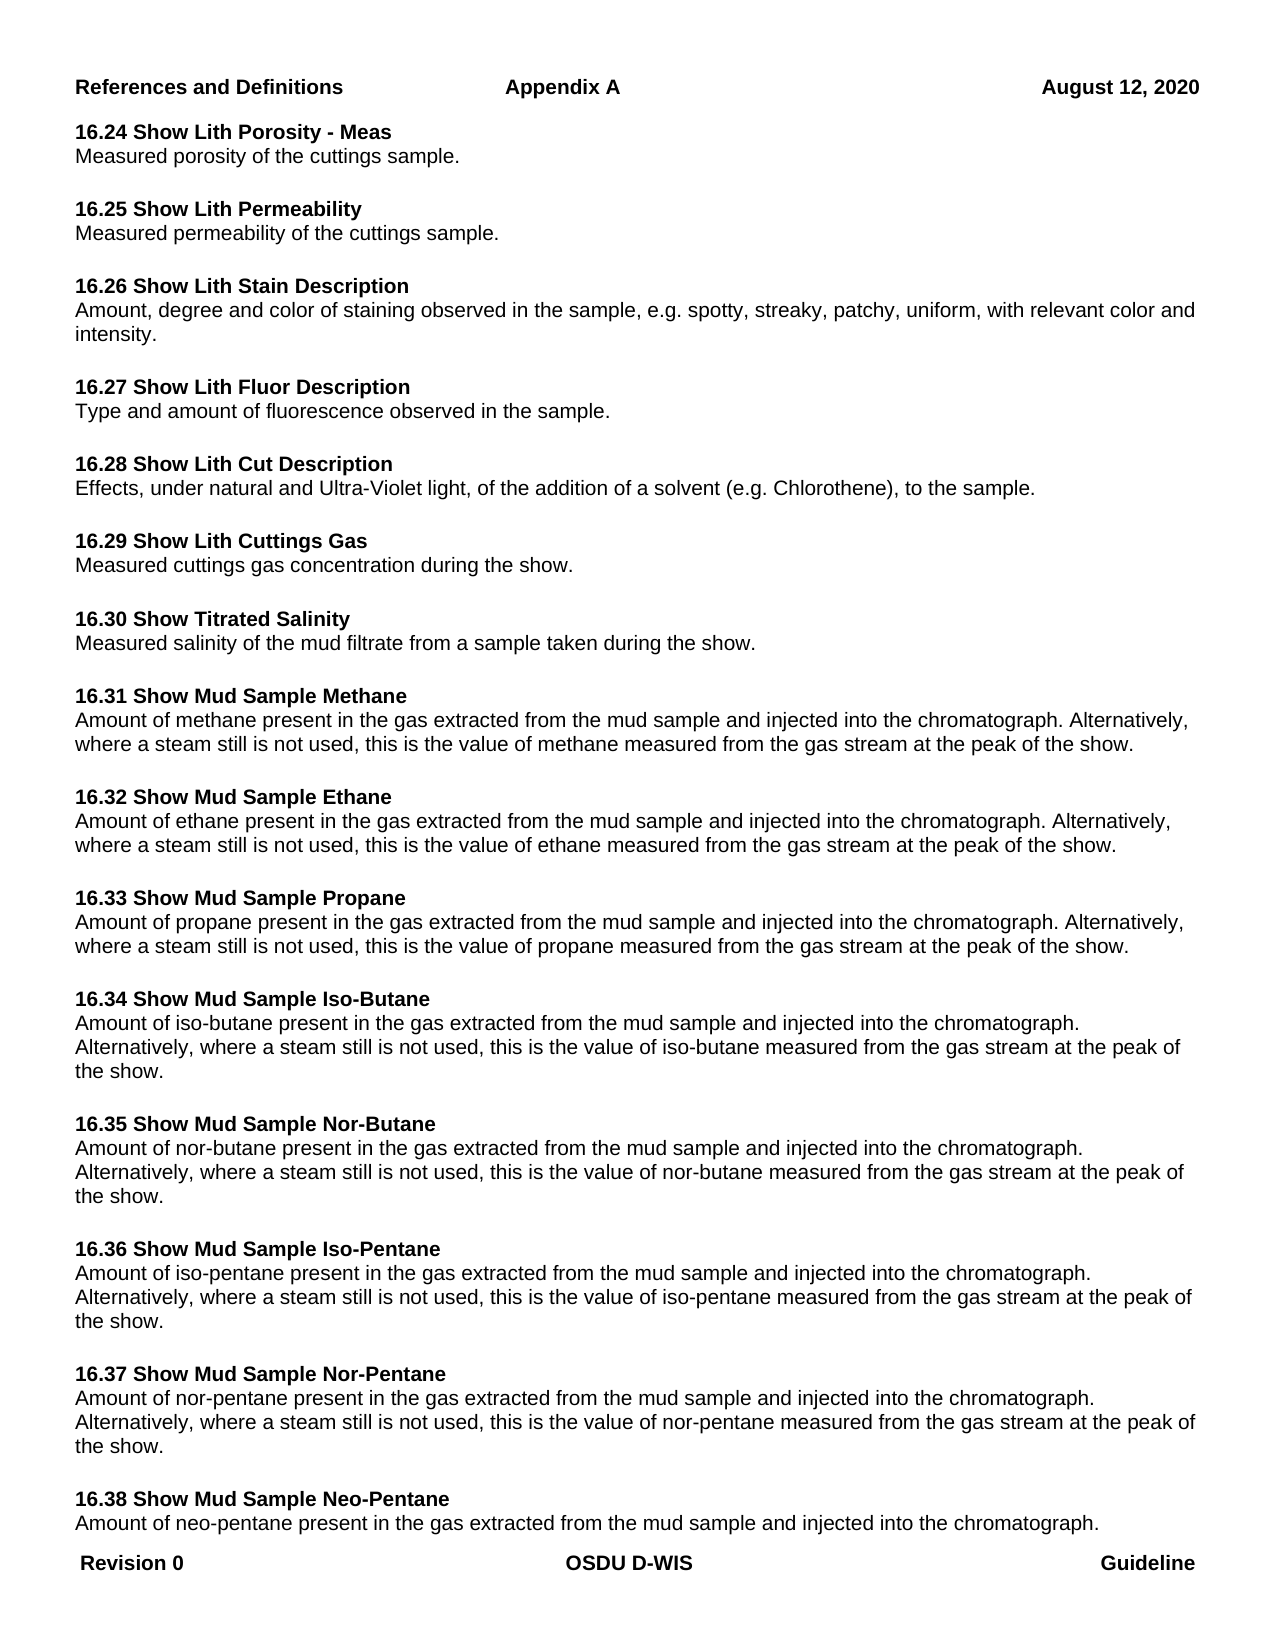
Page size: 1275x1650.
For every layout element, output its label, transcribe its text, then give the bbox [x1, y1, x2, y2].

text 16.36 Show Mud Sample Iso-Pentane Amount of iso-pentane present in the gas extracted from the mud sample and injected into the chromatograph. Alternatively, where a steam still is not used, this is the value of iso-pentane measured from the gas stream at the peak of the show. [75, 1237, 1200, 1332]
text 16.28 Show Lith Cut Description Effects, under natural and Ultra-Violet light, of the addition of a solvent (e.g. Chlorothene), to the sample. [75, 452, 1200, 500]
text 16.33 Show Mud Sample Propane Amount of propane present in the gas extracted from the mud sample and injected into the chromatograph. Alternatively, where a steam still is not used, this is the value of propane measured from the gas stream at the peak of the show. [75, 886, 1200, 957]
text 16.29 Show Lith Cuttings Gas Measured cuttings gas concentration during the show. [75, 529, 1200, 577]
text 16.26 Show Lith Stain Description Amount, degree and color of staining observed in the sample, e.g. spotty, streaky, patchy, uniform, with relevant color and intensity. [75, 274, 1200, 346]
text 16.31 Show Mud Sample Methane Amount of methane present in the gas extracted from the mud sample and injected into the chromatograph. Alternatively, where a steam still is not used, this is the value of methane measured from the gas stream at the peak of the show. [75, 683, 1200, 755]
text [75, 1487, 1200, 1534]
text 16.34 Show Mud Sample Iso-Butane Amount of iso-butane present in the gas extracted from the mud sample and injected into the chromatograph. Alternatively, where a steam still is not used, this is the value of iso-butane measured from the gas stream at the peak of the show. [75, 987, 1200, 1082]
text 16.30 Show Titrated Salinity Measured salinity of the mud filtrate from a sample taken during the show. [75, 606, 1200, 654]
text 16.27 Show Lith Fluor Description Type and amount of fluorescence observed in the sample. [75, 375, 1200, 423]
text 16.37 Show Mud Sample Nor-Pentane Amount of nor-pentane present in the gas extracted from the mud sample and injected into the chromatograph. Alternatively, where a steam still is not used, this is the value of nor-pentane measured from the gas stream at the peak of the show. [75, 1362, 1200, 1457]
text 16.24 Show Lith Porosity - Meas Measured porosity of the cuttings sample. [75, 120, 1200, 168]
text 16.25 Show Lith Permeability Measured permeability of the cuttings sample. [75, 197, 1200, 245]
text 16.32 Show Mud Sample Ethane Amount of ethane present in the gas extracted from the mud sample and injected into the chromatograph. Alternatively, where a steam still is not used, this is the value of ethane measured from the gas stream at the peak of the show. [75, 784, 1200, 856]
text 16.35 Show Mud Sample Nor-Butane Amount of nor-butane present in the gas extracted from the mud sample and injected into the chromatograph. Alternatively, where a steam still is not used, this is the value of nor-butane measured from the gas stream at the peak of the show. [75, 1112, 1200, 1207]
